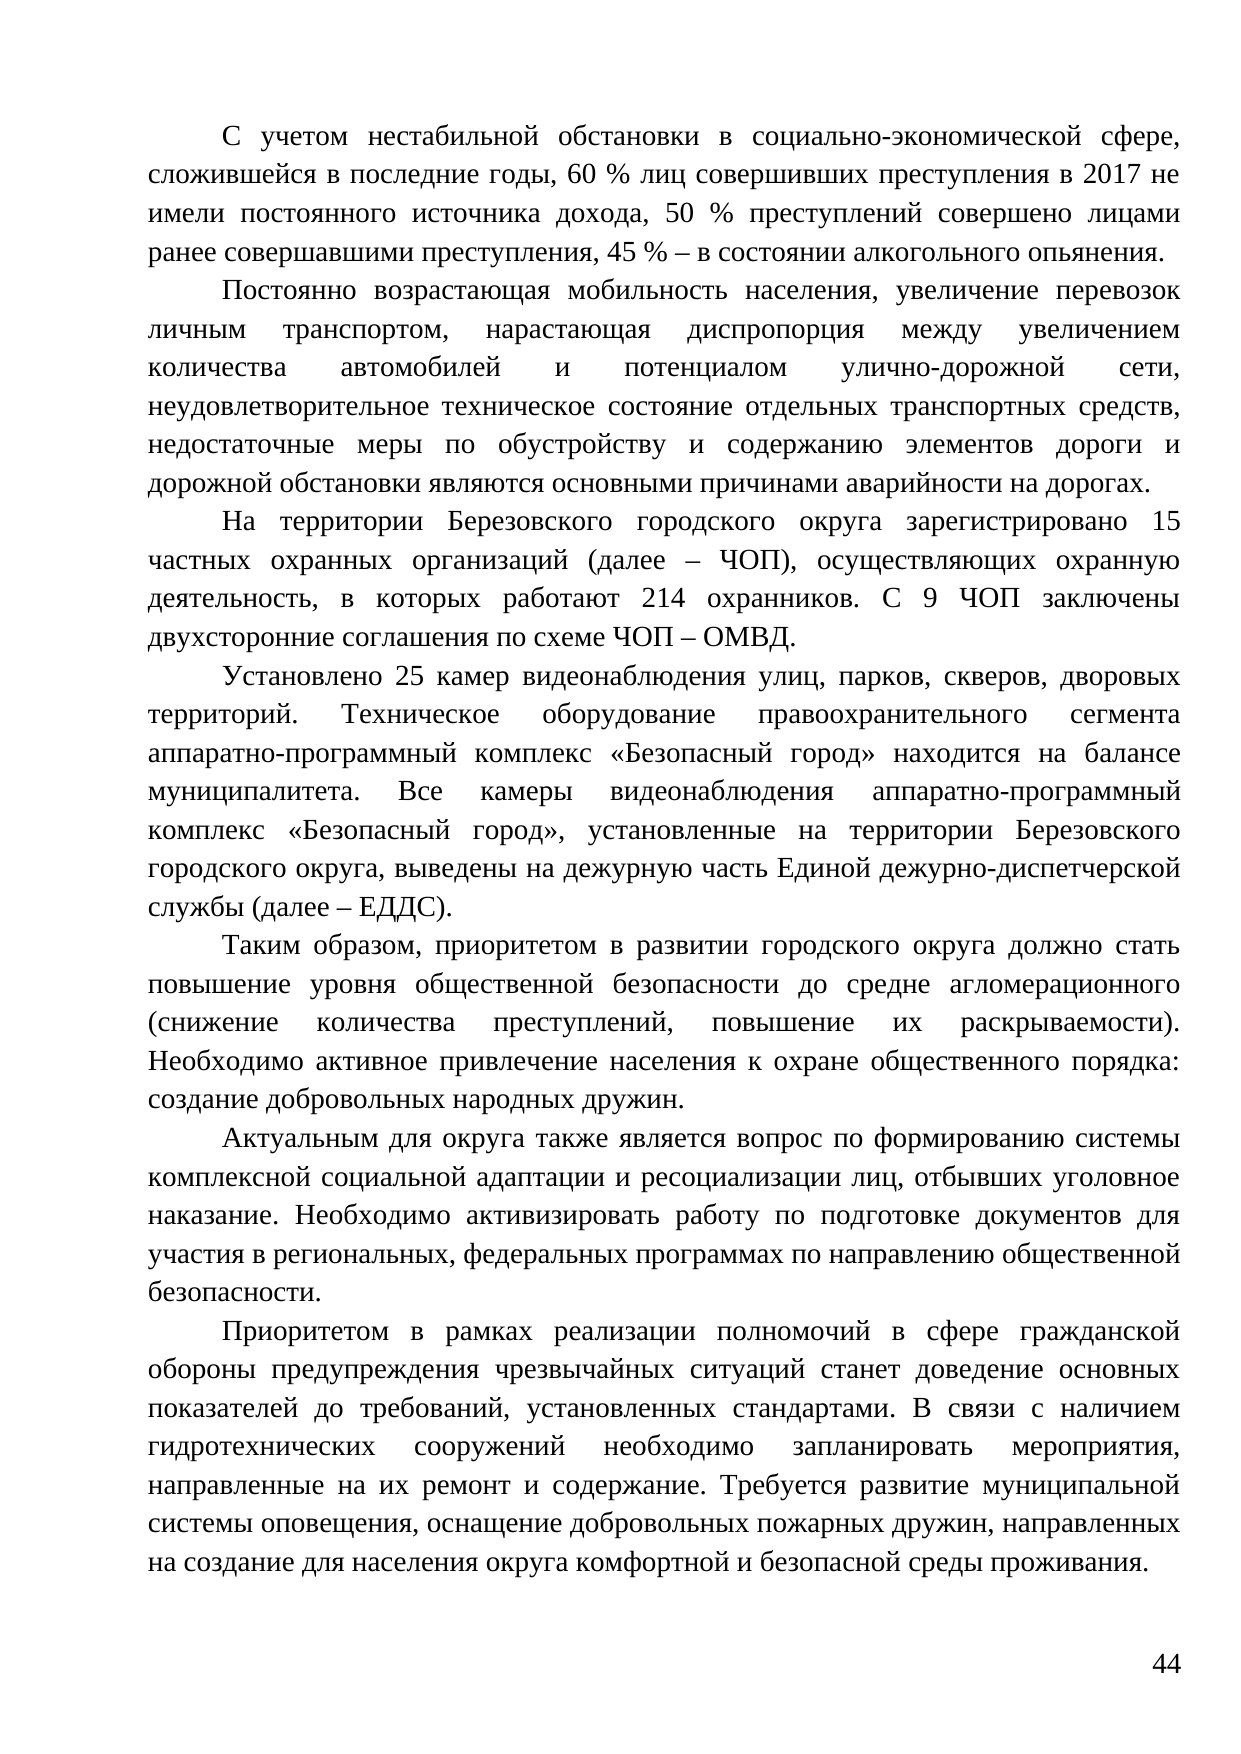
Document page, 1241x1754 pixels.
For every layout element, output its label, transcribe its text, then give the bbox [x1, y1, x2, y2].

text Актуальным для округа также является вопрос по формированию системы комплексной социальной адаптации и ресоциализации лиц, отбывших уголовное наказание. Необходимо активизировать работу по подготовке документов для участия в региональных, федеральных программах по направлению общественной безопасности. [148, 1120, 1181, 1308]
text Установлено 25 камер видеонаблюдения улиц, парков, скверов, дворовых территорий. Техническое оборудование правоохранительного сегмента аппаратно-программный комплекс «Безопасный город» находится на балансе муниципалитета. Все камеры видеонаблюдения аппаратно-программный комплекс «Безопасный город», установленные на территории Березовского городского округа, выведены на дежурную часть Единой дежурно-диспетчерской службы (далее – ЕДДС). [148, 658, 1181, 922]
text Таким образом, приоритетом в развитии городского округа должно стать повышение уровня общественной безопасности до средне агломерационного (снижение количества преступлений, повышение их раскрываемости). Необходимо активное привлечение населения к охране общественного порядка: создание добровольных народных дружин. [148, 927, 1181, 1115]
text Приоритетом в рамках реализации полномочий в сфере гражданской обороны предупреждения чрезвычайных ситуаций станет доведение основных показателей до требований, установленных стандартами. В связи с наличием гидротехнических сооружений необходимо запланировать мероприятия, направленные на их ремонт и содержание. Требуется развитие муниципальной системы оповещения, оснащение добровольных пожарных дружин, направленных на создание для населения округа комфортной и безопасной среды проживания. [148, 1313, 1181, 1578]
text С учетом нестабильной обстановки в социально-экономической сфере, сложившейся в последние годы, 60 % лиц совершивших преступления в 2017 не имели постоянного источника дохода, 50 % преступлений совершено лицами ранее совершавшими преступления, 45 % – в состоянии алкогольного опьянения. [148, 118, 1181, 267]
text На территории Березовского городского округа зарегистрировано 15 частных охранных организаций (далее – ЧОП), осуществляющих охранную деятельность, в которых работают 214 охранников. С 9 ЧОП заключены двухсторонние соглашения по схеме ЧОП – ОМВД. [148, 503, 1181, 653]
text Постоянно возрастающая мобильность населения, увеличение перевозок личным транспортом, нарастающая диспропорция между увеличением количества автомобилей и потенциалом улично-дорожной сети, неудовлетворительное техническое состояние отдельных транспортных средств, недостаточные меры по обустройству и содержанию элементов дороги и дорожной обстановки являются основными причинами аварийности на дорогах. [148, 272, 1181, 498]
